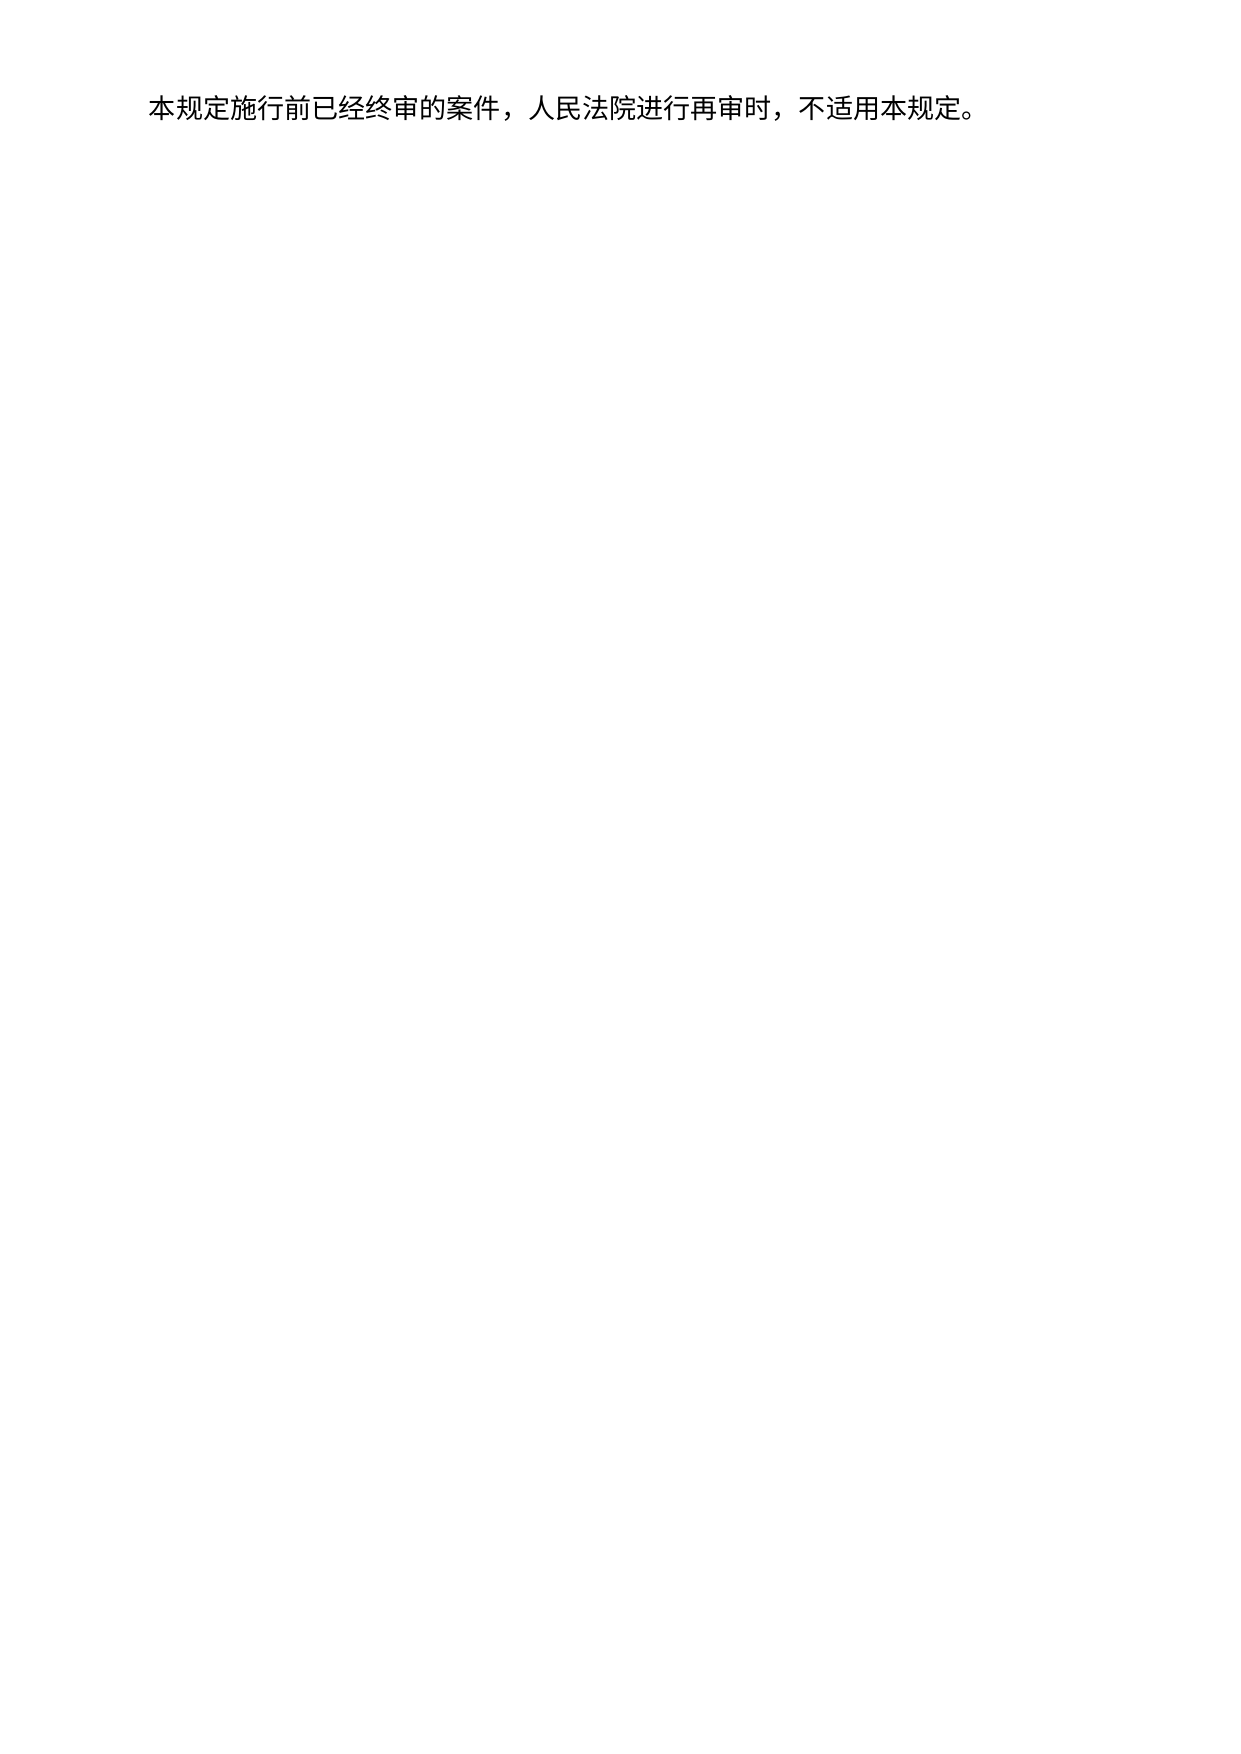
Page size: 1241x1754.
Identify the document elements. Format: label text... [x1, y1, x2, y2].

text 本规定施行前已经终审的案件，人民法院进行再审时，不适用本规定。 [94, 85, 1146, 129]
